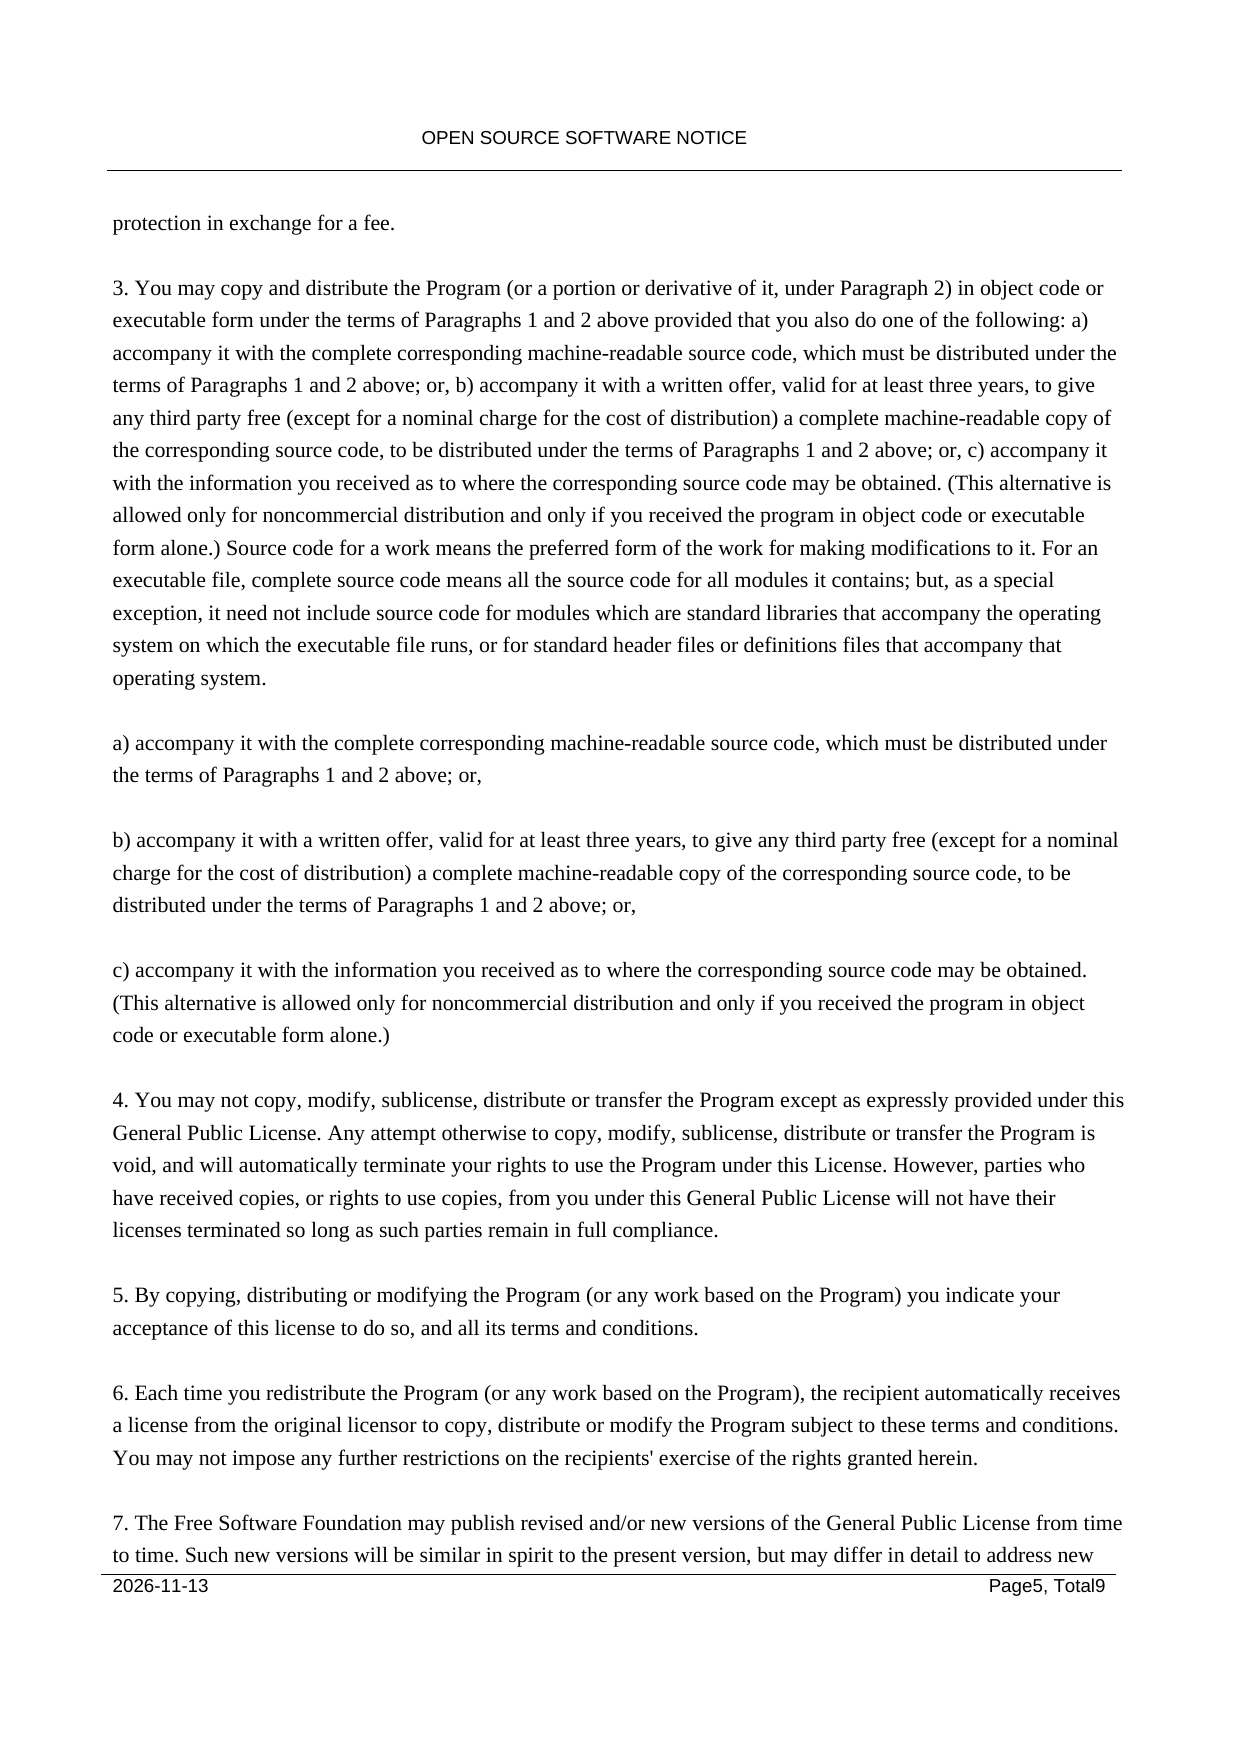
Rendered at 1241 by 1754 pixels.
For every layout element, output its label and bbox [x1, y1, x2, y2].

text [112, 206, 1128, 1571]
